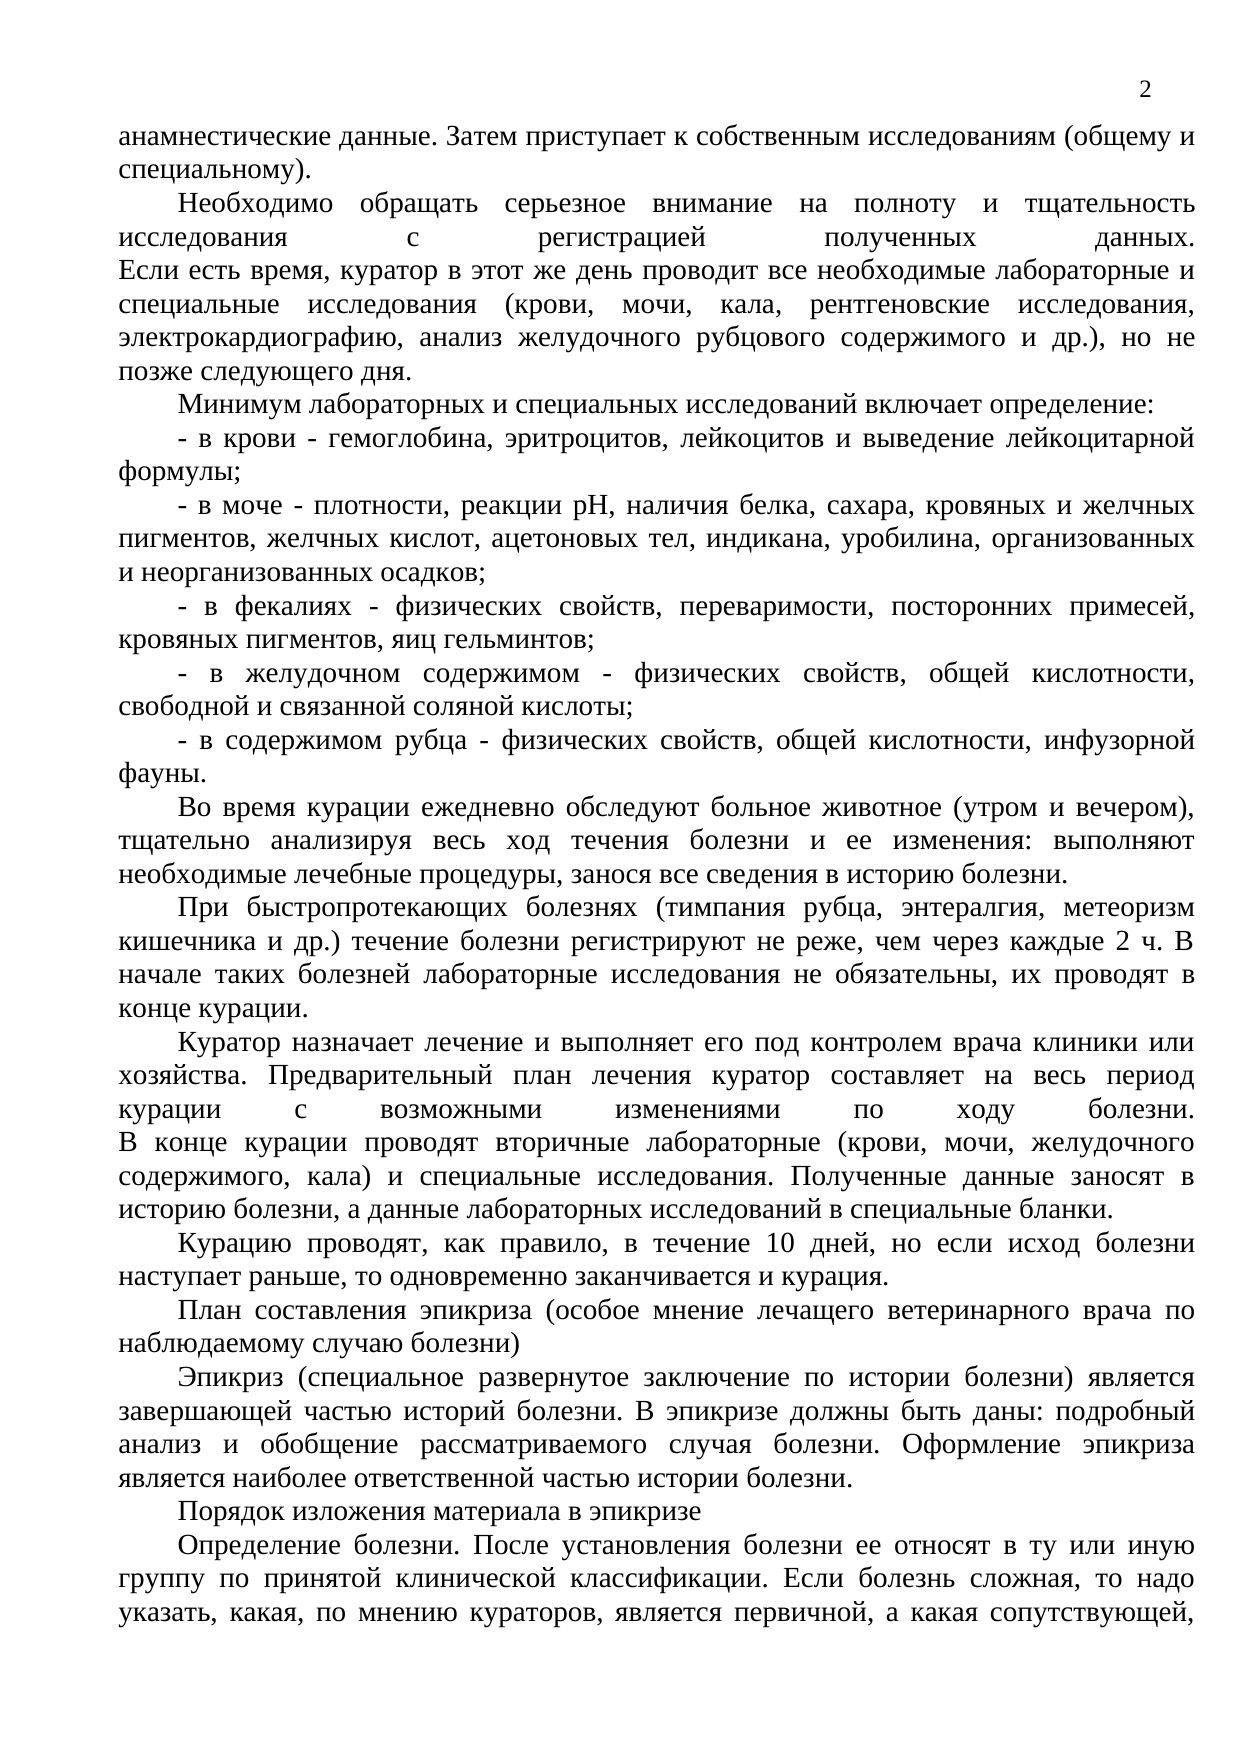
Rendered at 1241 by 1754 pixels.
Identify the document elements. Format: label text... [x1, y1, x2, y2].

text Эпикриз (специальное развернутое заключение по истории болезни) является завершающей частью историй болезни. В эпикризе должны быть даны: подробный анализ и обобщение рассматриваемого случая болезни. Оформление эпикриза является наиболее ответственной частью истории болезни. [118, 1359, 1196, 1493]
text При быстропротекающих болезнях (тимпания рубца, энтералгия, метеоризм кишечника и др.) течение болезни регистрируют не реже, чем через каждые 2 ч. В начале таких болезней лабораторные исследования не обязательны, их проводят в конце курации. [118, 889, 1196, 1024]
text План составления эпикриза (особое мнение лечащего ветеринарного врача по наблюдаемому случаю болезни) [118, 1292, 1196, 1359]
text Необходимо обращать серьезное внимание на полноту и тщательность исследования с регистрацией полученных данных. Если есть время, куратор в этот же день проводит все необходимые лабораторные и специальные исследования (крови, мочи, кала, рентгеновские исследования, электрокардиографию, анализ желудочного рубцового содержимого и др.), но не позже следующего дня. [118, 185, 1196, 386]
text Куратор назначает лечение и выполняет его под контролем врача клиники или хозяйства. Предварительный план лечения куратор составляет на весь период курации с возможными изменениями по ходу болезни. В конце курации проводят вторичные лабораторные (крови, мочи, желудочного содержимого, кала) и специальные исследования. Полученные данные заносят в историю болезни, а данные лабораторных исследований в специальные бланки. [118, 1024, 1196, 1225]
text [118, 1527, 1196, 1627]
text - в крови - гемоглобина, эритроцитов, лейкоцитов и выведение лейкоцитарной формулы; [118, 420, 1196, 487]
text - в желудочном содержимом - физических свойств, общей кислотности, свободной и связанной соляной кислоты; [118, 655, 1196, 722]
text - в фекалиях - физических свойств, переваримости, посторонних примесей, кровяных пигментов, яиц гельминтов; [118, 588, 1196, 655]
text Курацию проводят, как правило, в течение 10 дней, но если исход болезни наступает раньше, то одновременно заканчивается и курация. [118, 1225, 1196, 1292]
text - в моче - плотности, реакции рН, наличия белка, сахара, кровяных и желчных пигментов, желчных кислот, ацетоновых тел, индикана, уробилина, организованных и неорганизованных осадков; [118, 487, 1196, 588]
text - в содержимом рубца - физических свойств, общей кислотности, инфузорной фауны. [118, 722, 1196, 789]
text Во время курации ежедневно обследуют больное животное (утром и вечером), тщательно анализируя весь ход течения болезни и ее изменения: выполняют необходимые лечебные процедуры, занося все сведения в историю болезни. [118, 789, 1196, 889]
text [118, 118, 1196, 185]
text Минимум лабораторных и специальных исследований включает определение: [118, 386, 1196, 420]
text Порядок изложения материала в эпикризе [118, 1493, 1196, 1527]
